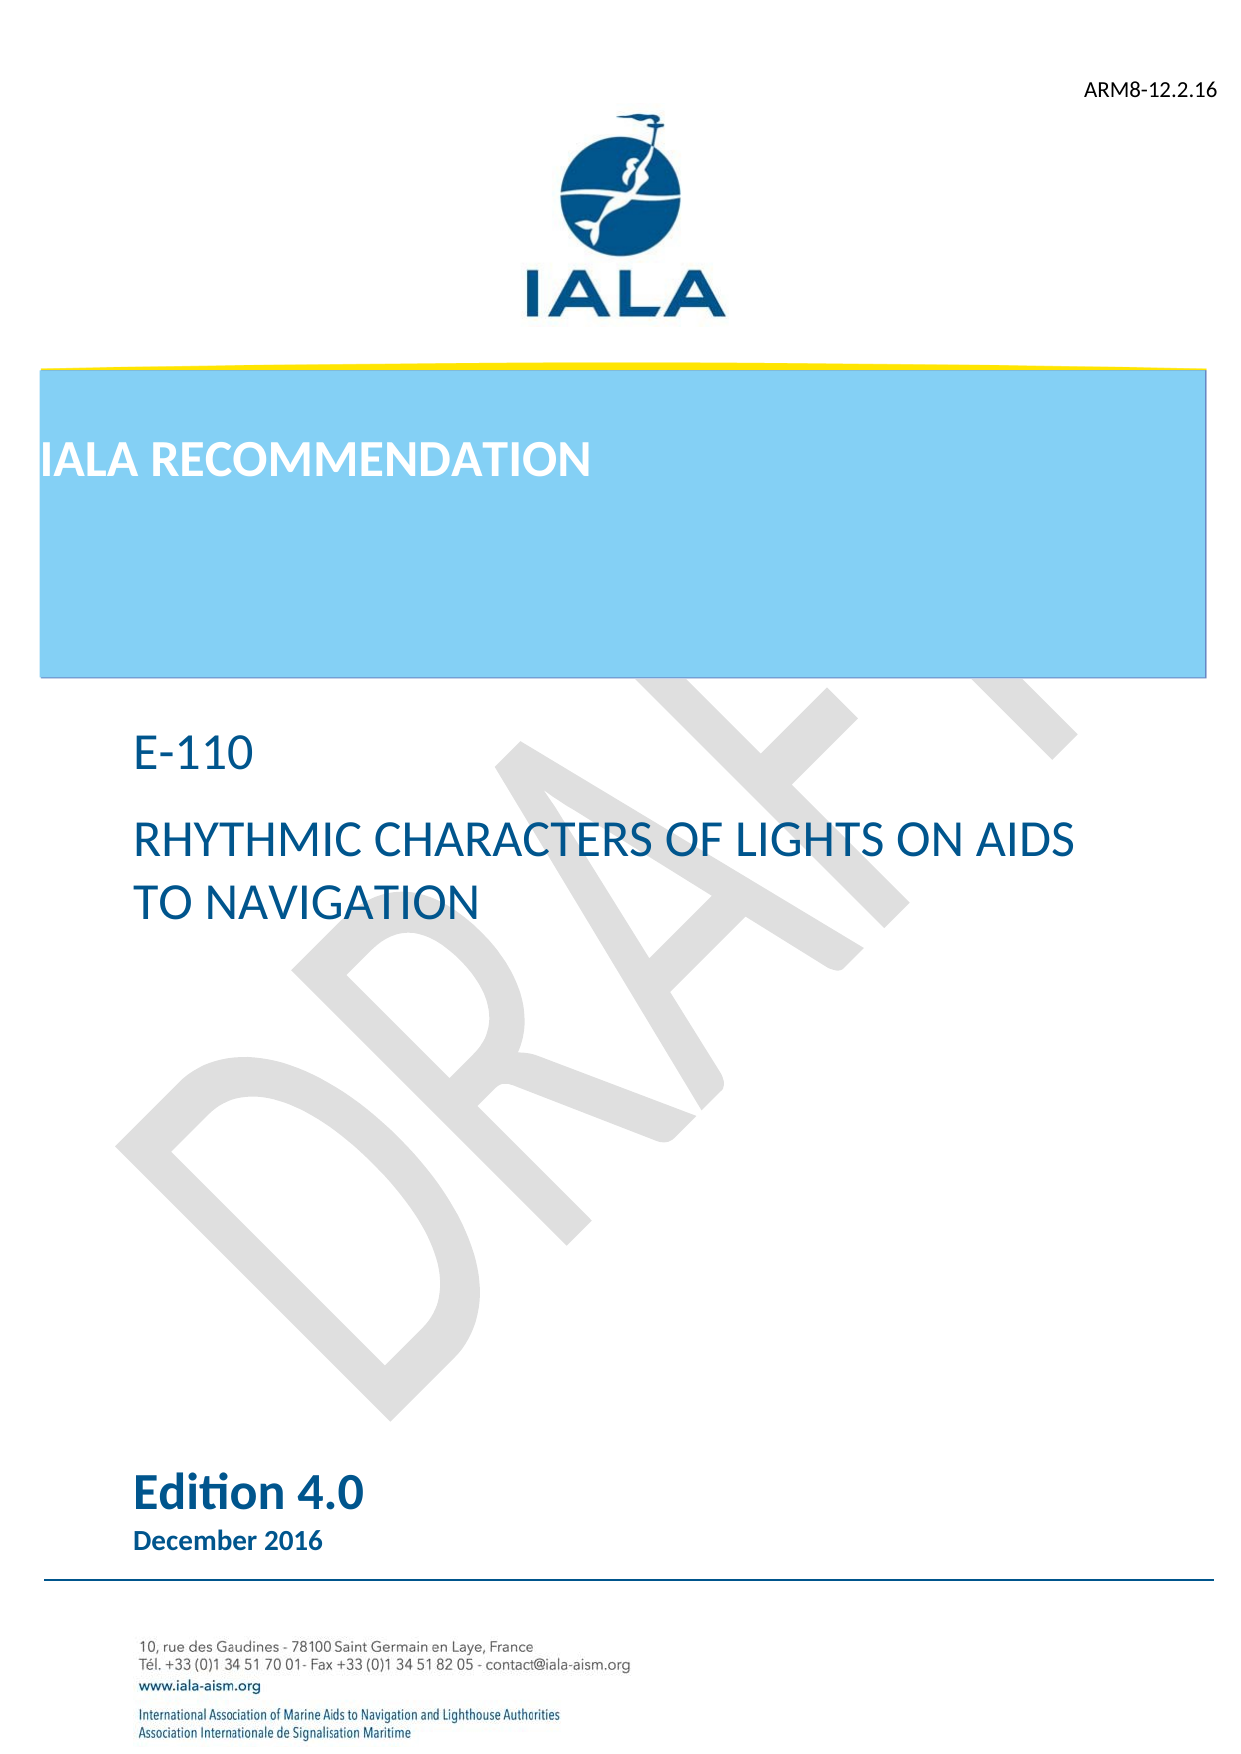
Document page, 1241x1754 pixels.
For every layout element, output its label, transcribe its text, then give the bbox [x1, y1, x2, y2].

picture [520, 103, 729, 327]
text RHYTHMIC CHARACTERS OF LIGHTS ON AIDS TO NAVIGATION [133, 806, 1078, 933]
text December 2016 [133, 1522, 1217, 1558]
text Edition 4.0 [133, 1459, 1217, 1522]
picture [133, 1636, 632, 1747]
picture [40, 362, 1207, 679]
text E-110 [133, 719, 1217, 783]
